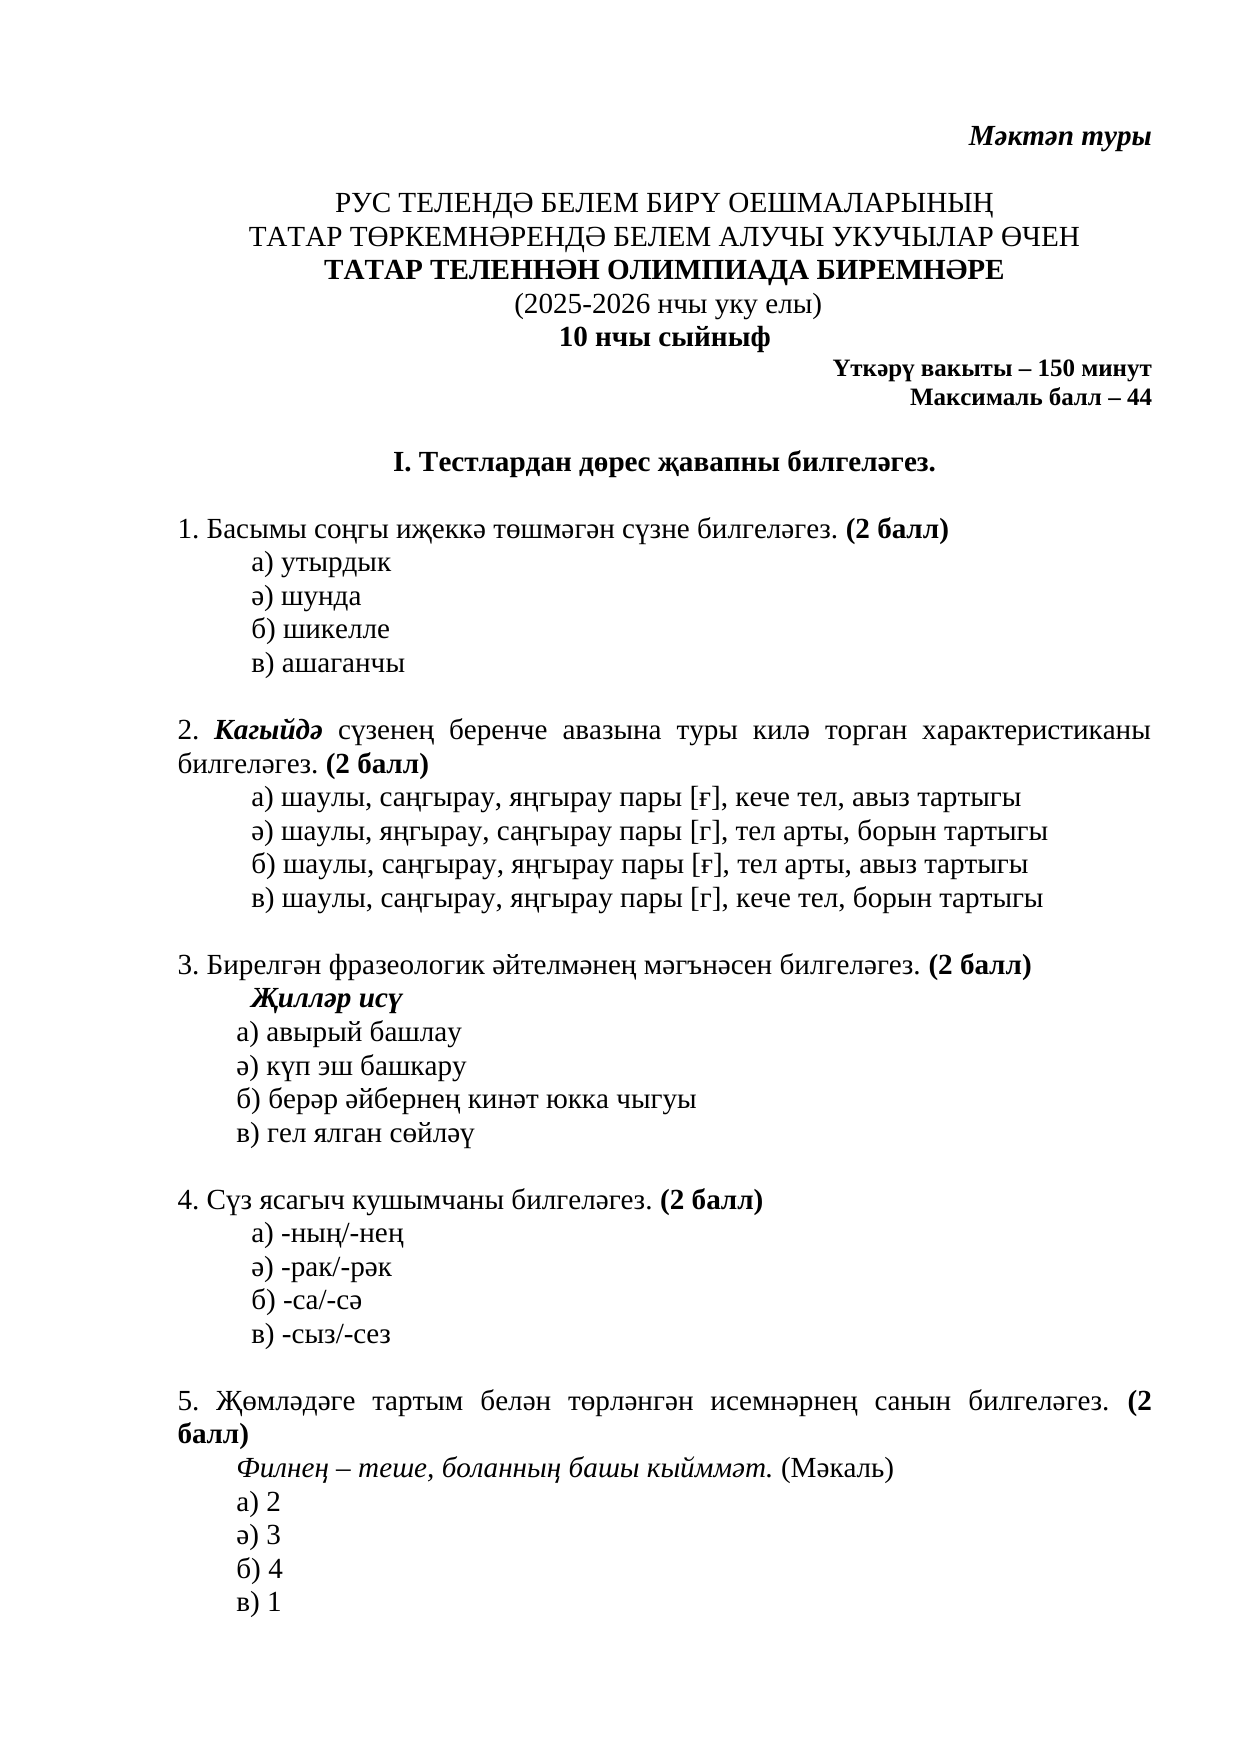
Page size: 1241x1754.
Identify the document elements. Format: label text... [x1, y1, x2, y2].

text в) гел ялган сөйләү [177, 1115, 1152, 1148]
text РУС ТЕЛЕНДӘ БЕЛЕМ БИРҮ ОЕШМАЛАРЫНЫҢ [177, 185, 1152, 219]
text а) -ның/-нең [177, 1215, 1152, 1249]
text ә) -рак/-рәк [177, 1249, 1152, 1282]
text Максималь балл – 44 [177, 382, 1152, 410]
text а) утырдык [177, 544, 1152, 578]
text в) 1 [177, 1584, 1152, 1618]
text 5. Җөмләдәге тартым белән төрләнгән исемнәрнең санын билгеләгез. (2 балл) [177, 1383, 1152, 1450]
text ә) күп эш башкару [177, 1048, 1152, 1081]
text а) авырый башлау [177, 1014, 1152, 1048]
text Үткәрү вакыты – 150 минут [177, 353, 1152, 382]
text б) шаулы, саңгырау, яңгырау пары [ғ], тел арты, авыз тартыгы [177, 846, 1152, 880]
text в) -сыз/-сез [177, 1316, 1152, 1349]
text 1. Басымы соңгы иҗеккә төшмәгән сүзне билгеләгез. (2 балл) [177, 511, 1152, 544]
text а) шаулы, саңгырау, яңгырау пары [ғ], кече тел, авыз тартыгы [177, 779, 1152, 813]
text б) берәр әйбернең кинәт юкка чыгуы [177, 1081, 1152, 1115]
text ә) шаулы, яңгырау, саңгырау пары [г], тел арты, борын тартыгы [177, 813, 1152, 846]
text Мәктәп туры [177, 118, 1152, 152]
text б) -са/-сә [177, 1282, 1152, 1316]
text 4. Сүз ясагыч кушымчаны билгеләгез. (2 балл) [177, 1182, 1152, 1215]
text Җилләр исү [177, 981, 1152, 1014]
text I. Тестлардан дөрес җавапны билгеләгез. [177, 444, 1152, 477]
text б) шикелле [177, 612, 1152, 645]
text а) 2 [177, 1484, 1152, 1517]
text ТАТАР ТӨРКЕМНӘРЕНДӘ БЕЛЕМ АЛУЧЫ УКУЧЫЛАР ӨЧЕН [177, 219, 1152, 252]
text в) шаулы, саңгырау, яңгырау пары [г], кече тел, борын тартыгы [177, 880, 1152, 913]
text ә) 3 [177, 1517, 1152, 1551]
text (2025-2026 нчы уку елы) [177, 286, 1152, 319]
text 3. Бирелгән фразеологик әйтелмәнең мәгънәсен билгеләгез. (2 балл) [177, 947, 1152, 981]
text Филнең – теше, боланның башы кыйммәт. (Мәкаль) [177, 1450, 1152, 1484]
text ТАТАР ТЕЛЕННӘН ОЛИМПИАДА БИРЕМНӘРЕ [177, 252, 1152, 286]
text 10 нчы сыйныф [177, 319, 1152, 353]
text ә) шунда [177, 578, 1152, 612]
text б) 4 [177, 1551, 1152, 1584]
text 2. Кагыйдә сүзенең беренче авазына туры килә торган характеристиканы билгеләгез. (2 балл) [177, 712, 1152, 779]
text в) ашаганчы [177, 645, 1152, 679]
